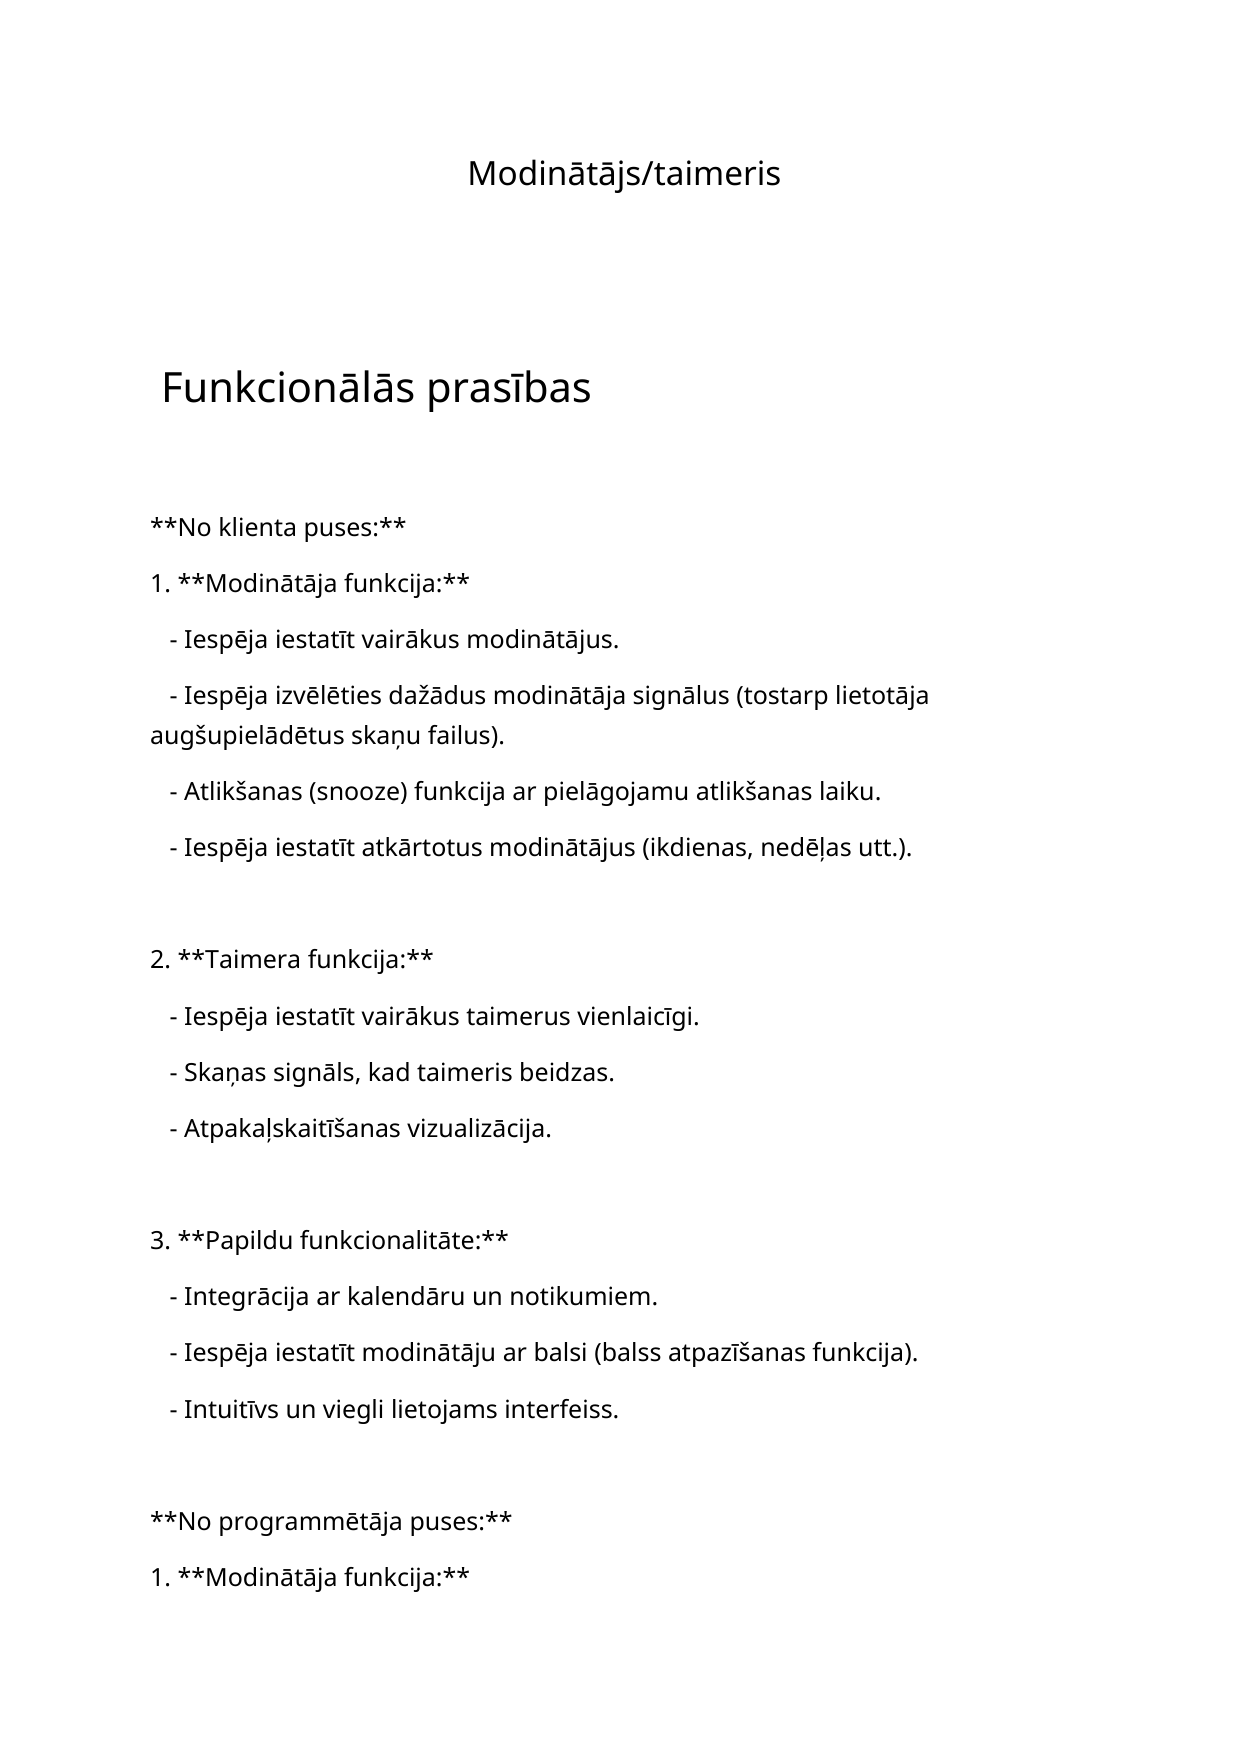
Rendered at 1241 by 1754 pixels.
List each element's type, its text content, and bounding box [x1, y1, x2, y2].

text 1. **Modinātāja funkcija:** [150, 1560, 1090, 1594]
text - Iespēja iestatīt vairākus taimerus vienlaicīgi. [150, 998, 1090, 1032]
text **No klienta puses:** [150, 509, 1090, 544]
text - Iespēja iestatīt vairākus modinātājus. [150, 622, 1090, 656]
text - Atlikšanas (snooze) funkcija ar pielāgojamu atlikšanas laiku. [150, 774, 1090, 808]
text - Intuitīvs un viegli lietojams interfeiss. [150, 1391, 1090, 1425]
text - Atpakaļskaitīšanas vizualizācija. [150, 1111, 1090, 1144]
text - Skaņas signāls, kad taimeris beidzas. [150, 1054, 1090, 1088]
text 2. **Taimera funkcija:** [150, 942, 1090, 976]
text - Iespēja iestatīt atkārtotus modinātājus (ikdienas, nedēļas utt.). [150, 830, 1090, 864]
text Modinātājs/taimeris [150, 150, 1090, 195]
text 3. **Papildu funkcionalitāte:** [150, 1223, 1090, 1257]
text - Integrācija ar kalendāru un notikumiem. [150, 1279, 1090, 1313]
text - Iespēja iestatīt modinātāju ar balsi (balss atpazīšanas funkcija). [150, 1335, 1090, 1369]
text 1. **Modinātāja funkcija:** [150, 566, 1090, 600]
text **No programmētāja puses:** [150, 1503, 1090, 1538]
text Funkcionālās prasības [150, 358, 1090, 414]
text - Iespēja izvēlēties dažādus modinātāja signālus (tostarp lietotāja augšupielādētus skaņu failus). [150, 678, 1090, 752]
